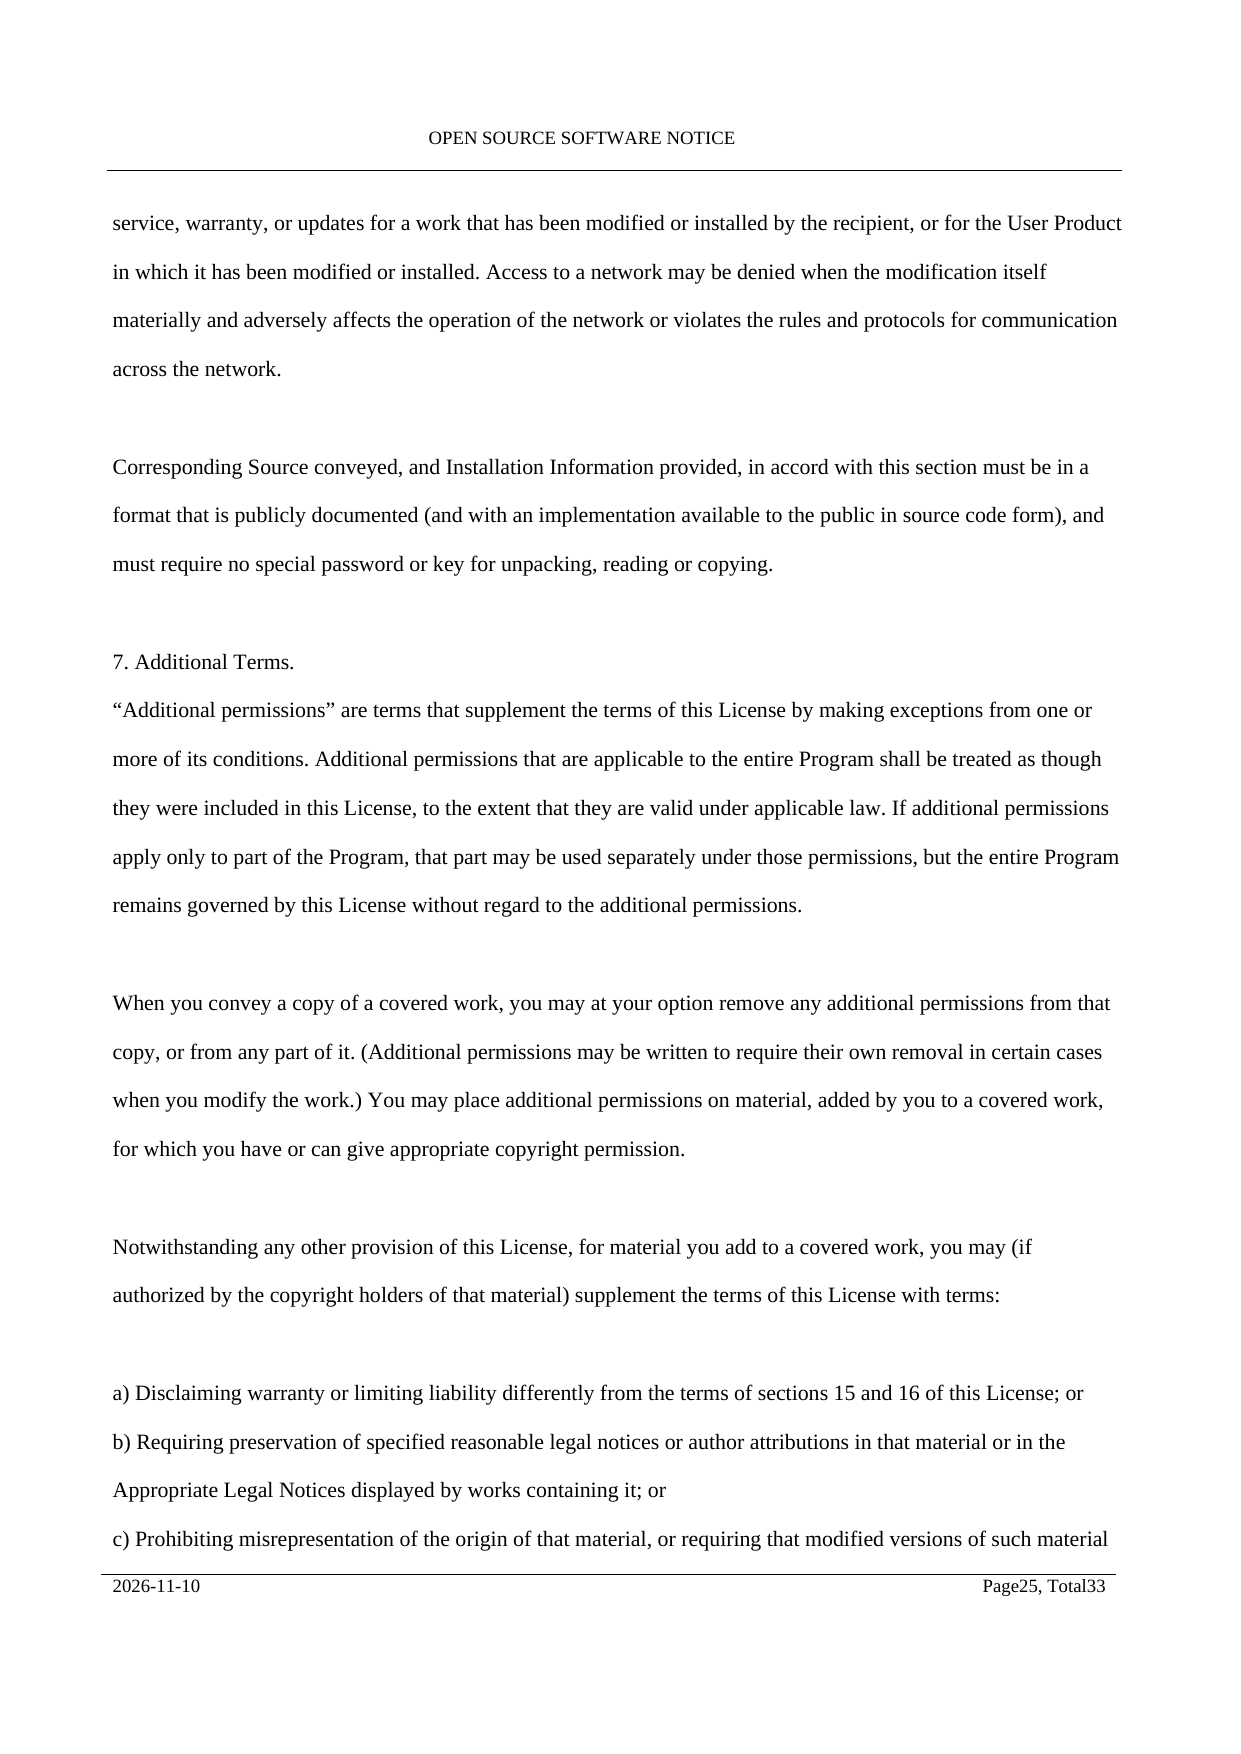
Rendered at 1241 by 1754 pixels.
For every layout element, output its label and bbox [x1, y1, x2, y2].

text [112, 206, 1128, 1555]
